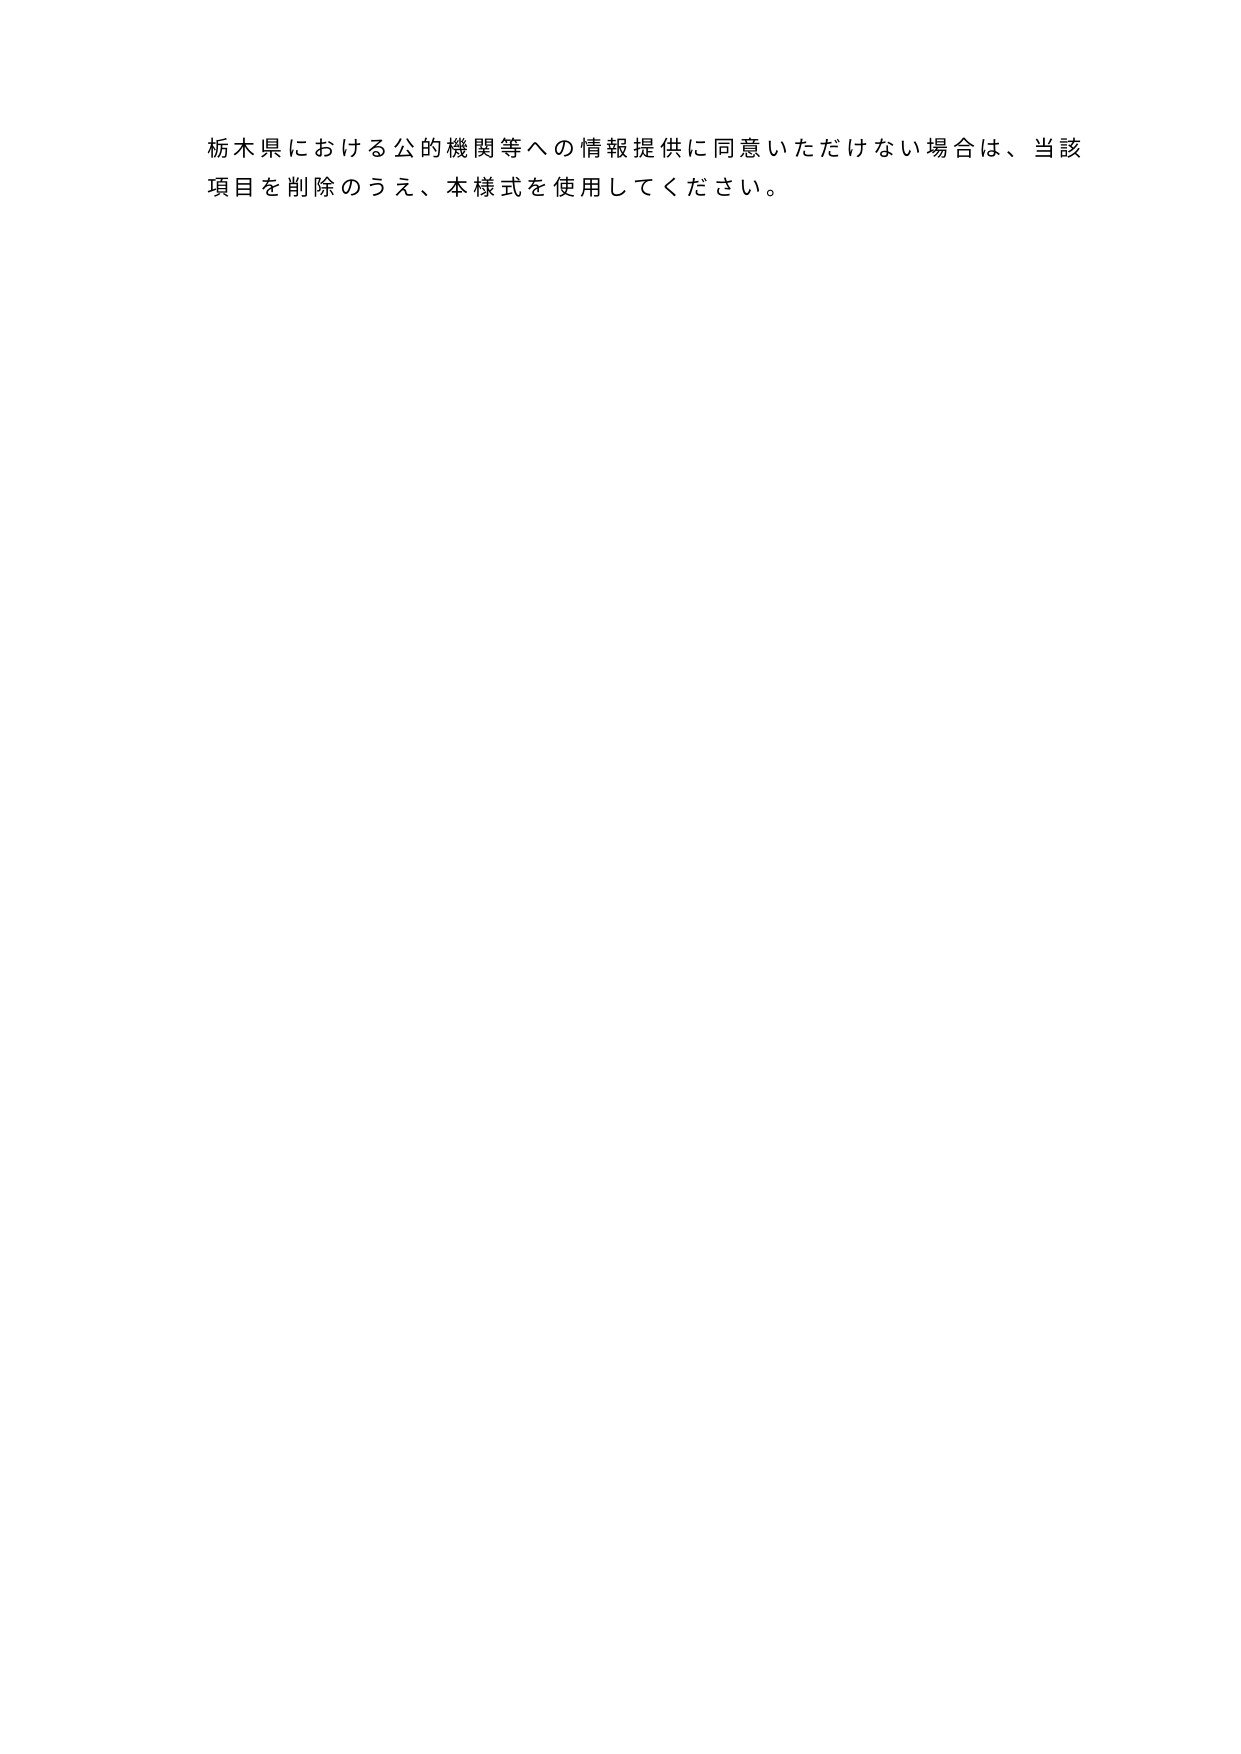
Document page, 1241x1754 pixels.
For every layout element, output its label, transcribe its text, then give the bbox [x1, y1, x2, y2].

text 栃木県における公的機関等への情報提供に同意いただけない場合は、当該項目を削除のうえ、本様式を使用してください。 [201, 128, 1087, 205]
